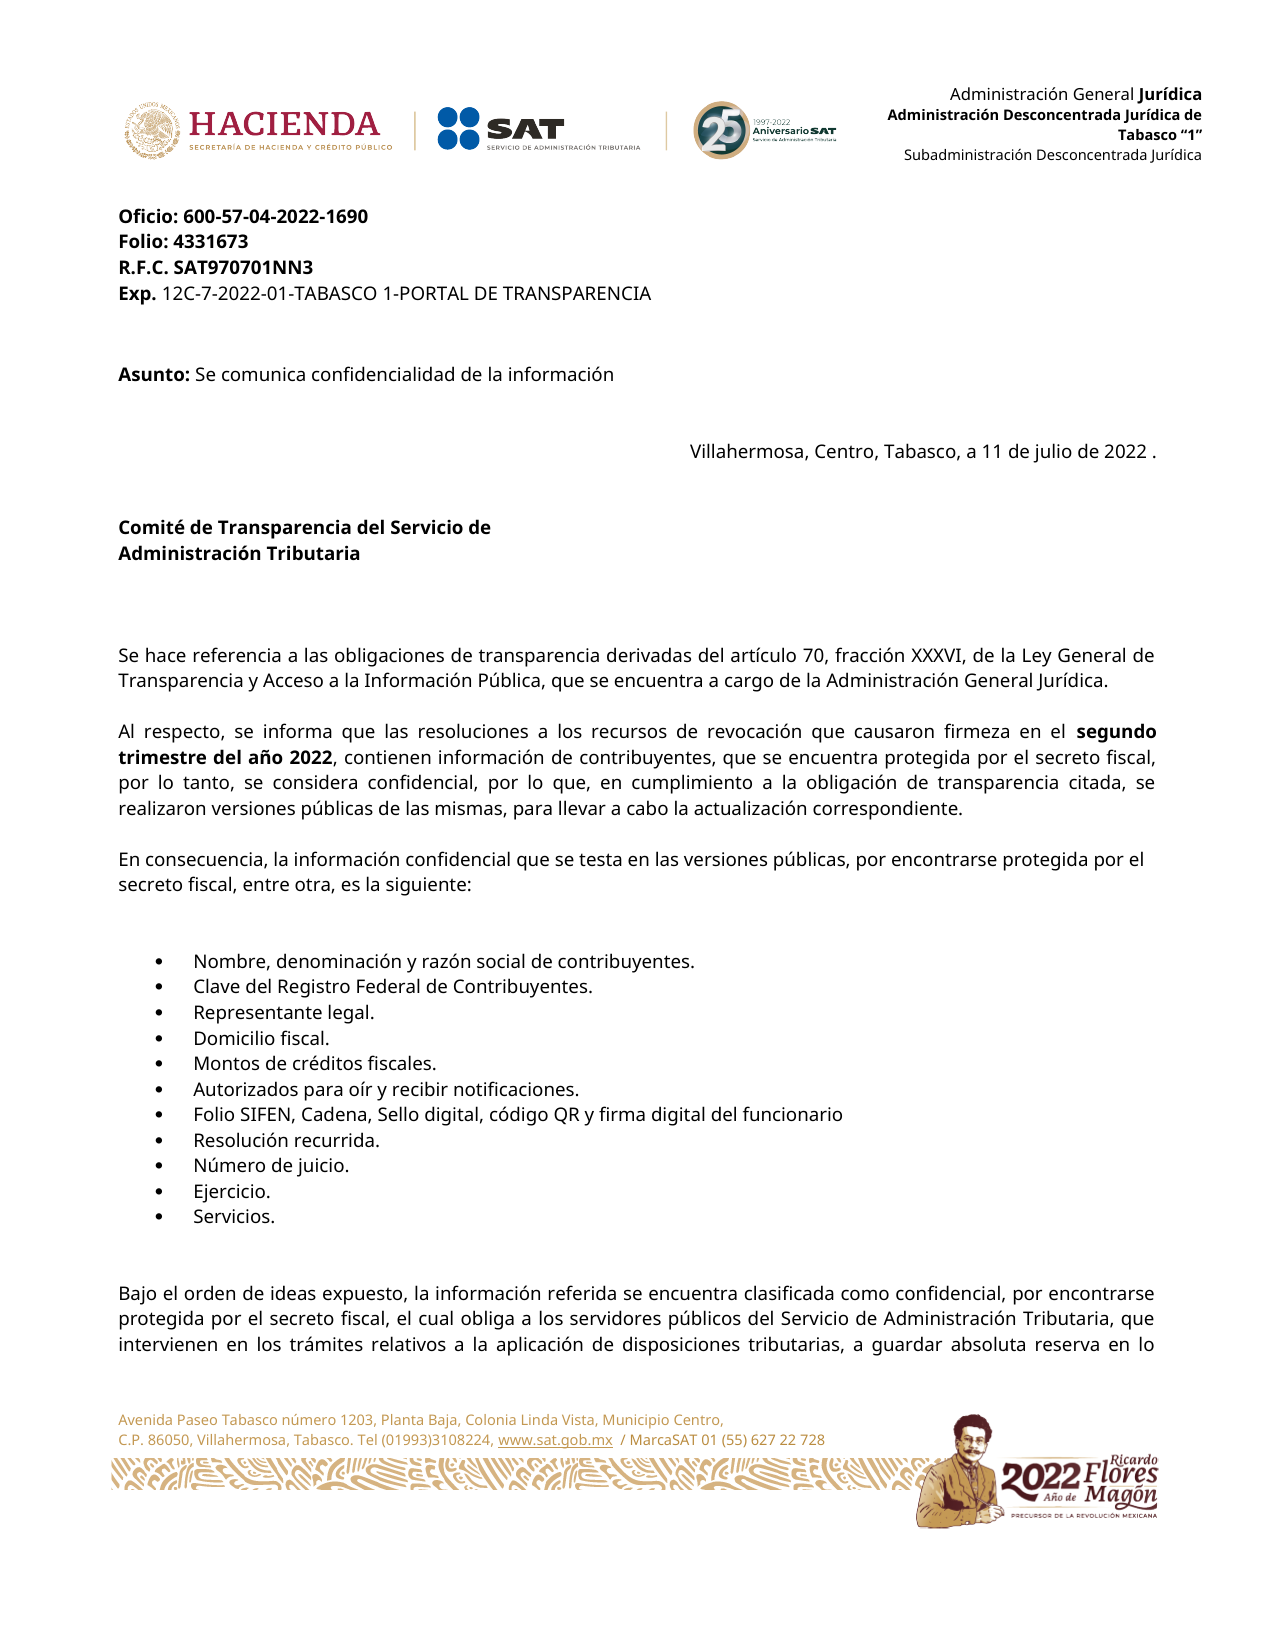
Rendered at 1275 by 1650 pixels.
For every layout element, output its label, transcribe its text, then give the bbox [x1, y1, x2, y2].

list Ejercicio. [156, 1178, 1157, 1203]
text Oficio: 600-57-04-2022-1690 [118, 203, 1157, 229]
list Servicios. [156, 1203, 1157, 1229]
list Representante legal. [156, 999, 1157, 1025]
list Montos de créditos fiscales. [156, 1050, 1157, 1076]
list Número de juicio. [156, 1152, 1157, 1178]
text Al respecto, se informa que las resoluciones a los recursos de revocación que causaron firmeza en el segundo trimestre del año 2022, contienen información de contribuyentes, que se encuentra protegida por el secreto fiscal, por lo tanto, se considera confidencial, por lo que, en cumplimiento a la obligación de transparencia citada, se realizaron versiones públicas de las mismas, para llevar a cabo la actualización correspondiente. [118, 719, 1157, 821]
text Exp. 12C-7-2022-01-TABASCO 1-PORTAL DE TRANSPARENCIA [118, 280, 1157, 305]
text En consecuencia, la información confidencial que se testa en las versiones públicas, por encontrarse protegida por el secreto fiscal, entre otra, es la siguiente: [118, 846, 1157, 897]
text R.F.C. SAT970701NN3 [118, 254, 1157, 280]
list Resolución recurrida. [156, 1127, 1157, 1152]
picture [111, 1410, 1163, 1530]
text Villahermosa, Centro, Tabasco, a 11 de julio de 2022 . [118, 438, 1157, 463]
text Comité de Transparencia del Servicio de Administración Tributaria [118, 514, 620, 566]
list Nombre, denominación y razón social de contribuyentes. [156, 948, 1157, 974]
list Folio SIFEN, Cadena, Sello digital, código QR y firma digital del funcionario [156, 1101, 1157, 1127]
picture [102, 88, 861, 173]
list Autorizados para oír y recibir notificaciones. [156, 1076, 1157, 1101]
list Domicilio fiscal. [156, 1025, 1157, 1050]
list Clave del Registro Federal de Contribuyentes. [156, 974, 1157, 999]
text Asunto: Se comunica confidencialidad de la información [118, 361, 1157, 387]
text Se hace referencia a las obligaciones de transparencia derivadas del artículo 70, fracción XXXVI, de la Ley General de Transparencia y Acceso a la Información Pública, que se encuentra a cargo de la Administración General Jurídica. [118, 642, 1157, 693]
text Folio: 4331673 [118, 229, 1157, 254]
